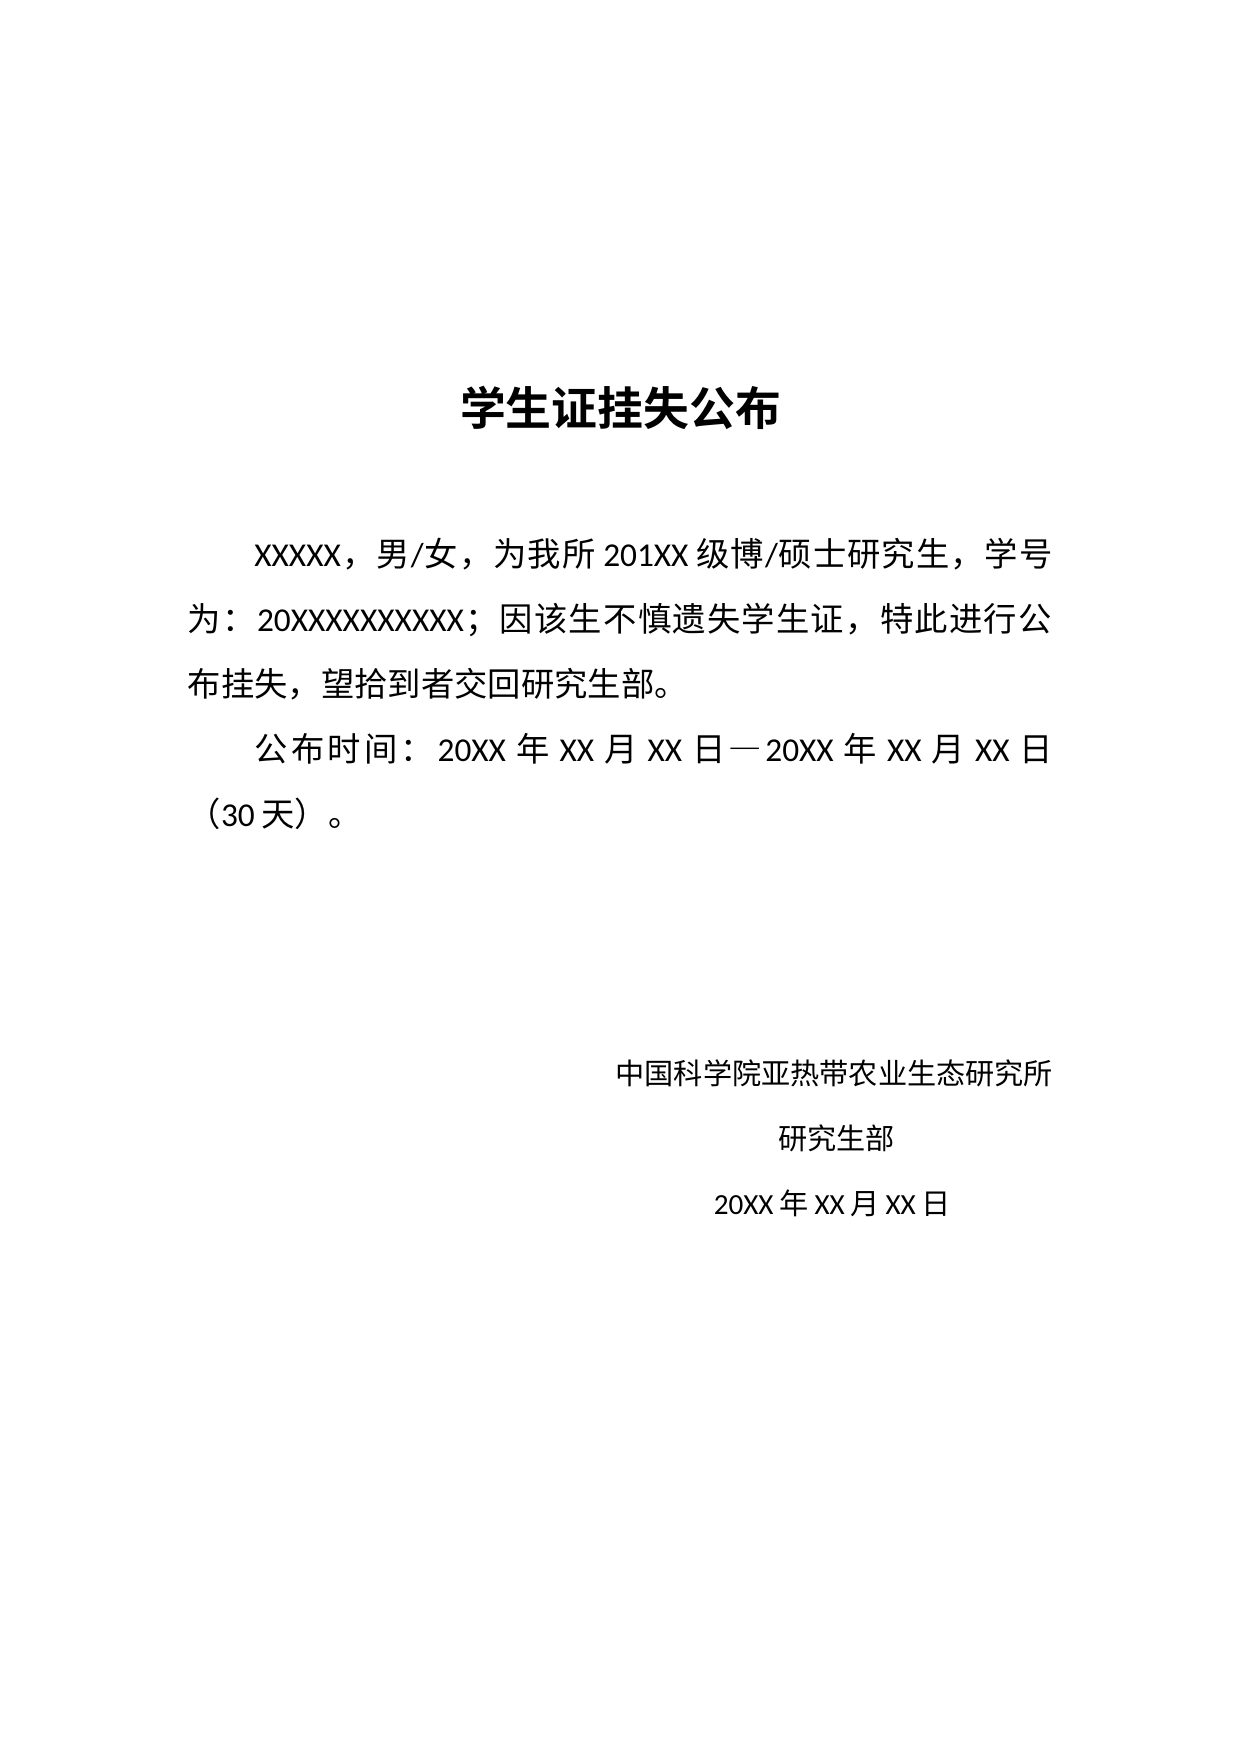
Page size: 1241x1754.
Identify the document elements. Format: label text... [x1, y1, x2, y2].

text 中国科学院亚热带农业生态研究所 [187, 1039, 1053, 1104]
text 20XX年XX月XX日 [187, 1169, 951, 1234]
text 研究生部 [187, 1104, 894, 1169]
text 公布时间：20XX年XX月XX日—20XX年XX月XX日（30天）。 [187, 714, 1053, 844]
text 学生证挂失公布 [187, 357, 1053, 454]
text XXXXX，男/女，为我所201XX级博/硕士研究生，学号为：20XXXXXXXXXX；因该生不慎遗失学生证，特此进行公布挂失，望拾到者交回研究生部。 [187, 519, 1053, 714]
